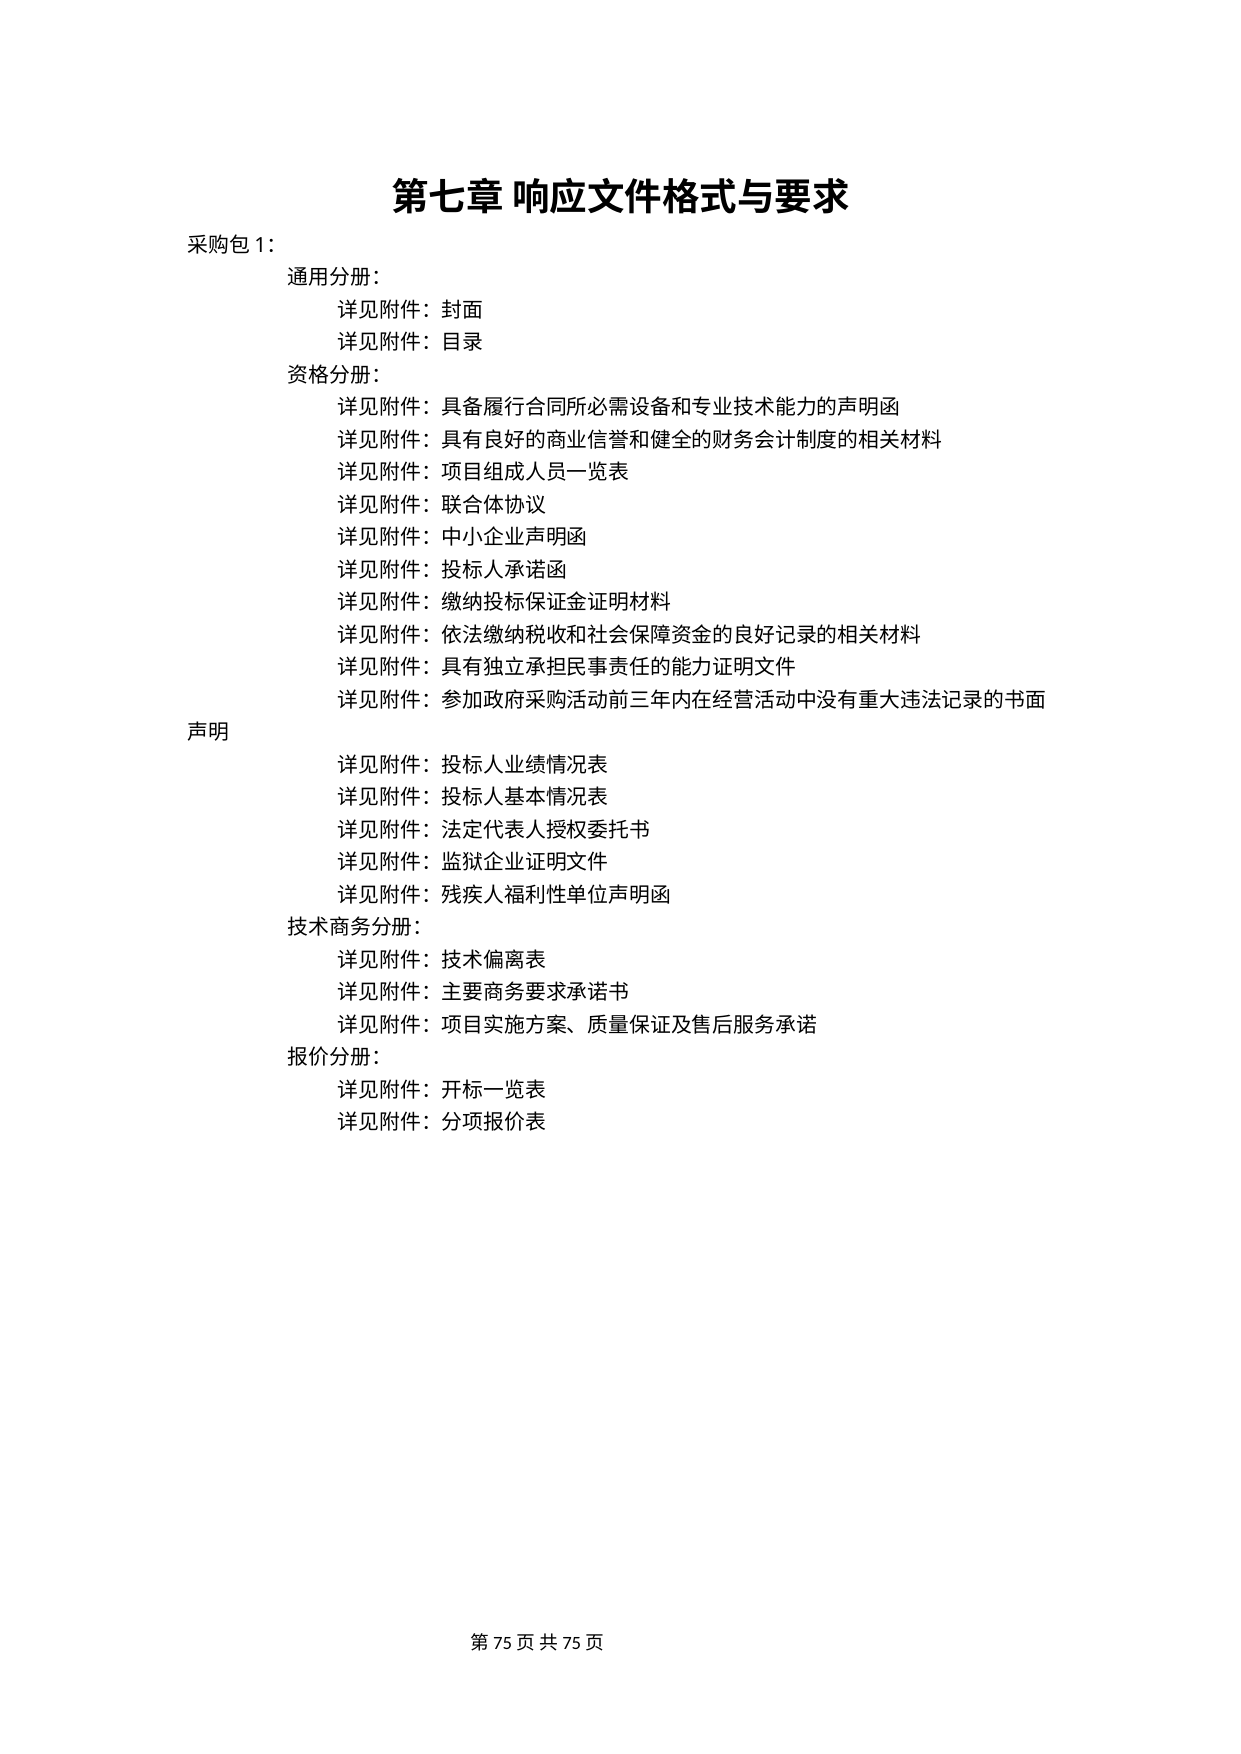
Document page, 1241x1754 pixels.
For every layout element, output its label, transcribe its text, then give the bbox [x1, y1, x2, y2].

text 详见附件：开标一览表 [187, 1072, 1053, 1104]
text 详见附件：参加政府采购活动前三年内在经营活动中没有重大违法记录的书面声明 [187, 682, 1053, 747]
text 详见附件：投标人基本情况表 [187, 779, 1053, 812]
text 详见附件：缴纳投标保证金证明材料 [187, 584, 1053, 617]
text 技术商务分册： [187, 909, 1053, 942]
text 详见附件：投标人承诺函 [187, 552, 1053, 584]
text 详见附件：依法缴纳税收和社会保障资金的良好记录的相关材料 [187, 617, 1053, 649]
text 详见附件：分项报价表 [187, 1104, 1053, 1137]
text 详见附件：技术偏离表 [187, 942, 1053, 974]
text 详见附件：监狱企业证明文件 [187, 844, 1053, 877]
text 通用分册： [187, 259, 1053, 292]
text 详见附件：具有良好的商业信誉和健全的财务会计制度的相关材料 [187, 422, 1053, 454]
text 详见附件：法定代表人授权委托书 [187, 812, 1053, 844]
text 报价分册： [187, 1039, 1053, 1072]
text 详见附件：项目实施方案、质量保证及售后服务承诺 [187, 1007, 1053, 1039]
text 资格分册： [187, 357, 1053, 389]
text 详见附件：残疾人福利性单位声明函 [187, 877, 1053, 909]
text 详见附件：投标人业绩情况表 [187, 747, 1053, 779]
text 第七章 响应文件格式与要求 [187, 162, 1053, 227]
text 详见附件：目录 [187, 324, 1053, 357]
text 详见附件：具备履行合同所必需设备和专业技术能力的声明函 [187, 389, 1053, 422]
text 详见附件：联合体协议 [187, 487, 1053, 519]
text 详见附件：中小企业声明函 [187, 519, 1053, 552]
text 详见附件：具有独立承担民事责任的能力证明文件 [187, 649, 1053, 682]
text 详见附件：封面 [187, 292, 1053, 324]
text 详见附件：主要商务要求承诺书 [187, 974, 1053, 1007]
text 详见附件：项目组成人员一览表 [187, 454, 1053, 487]
text 采购包1： [187, 227, 1053, 259]
